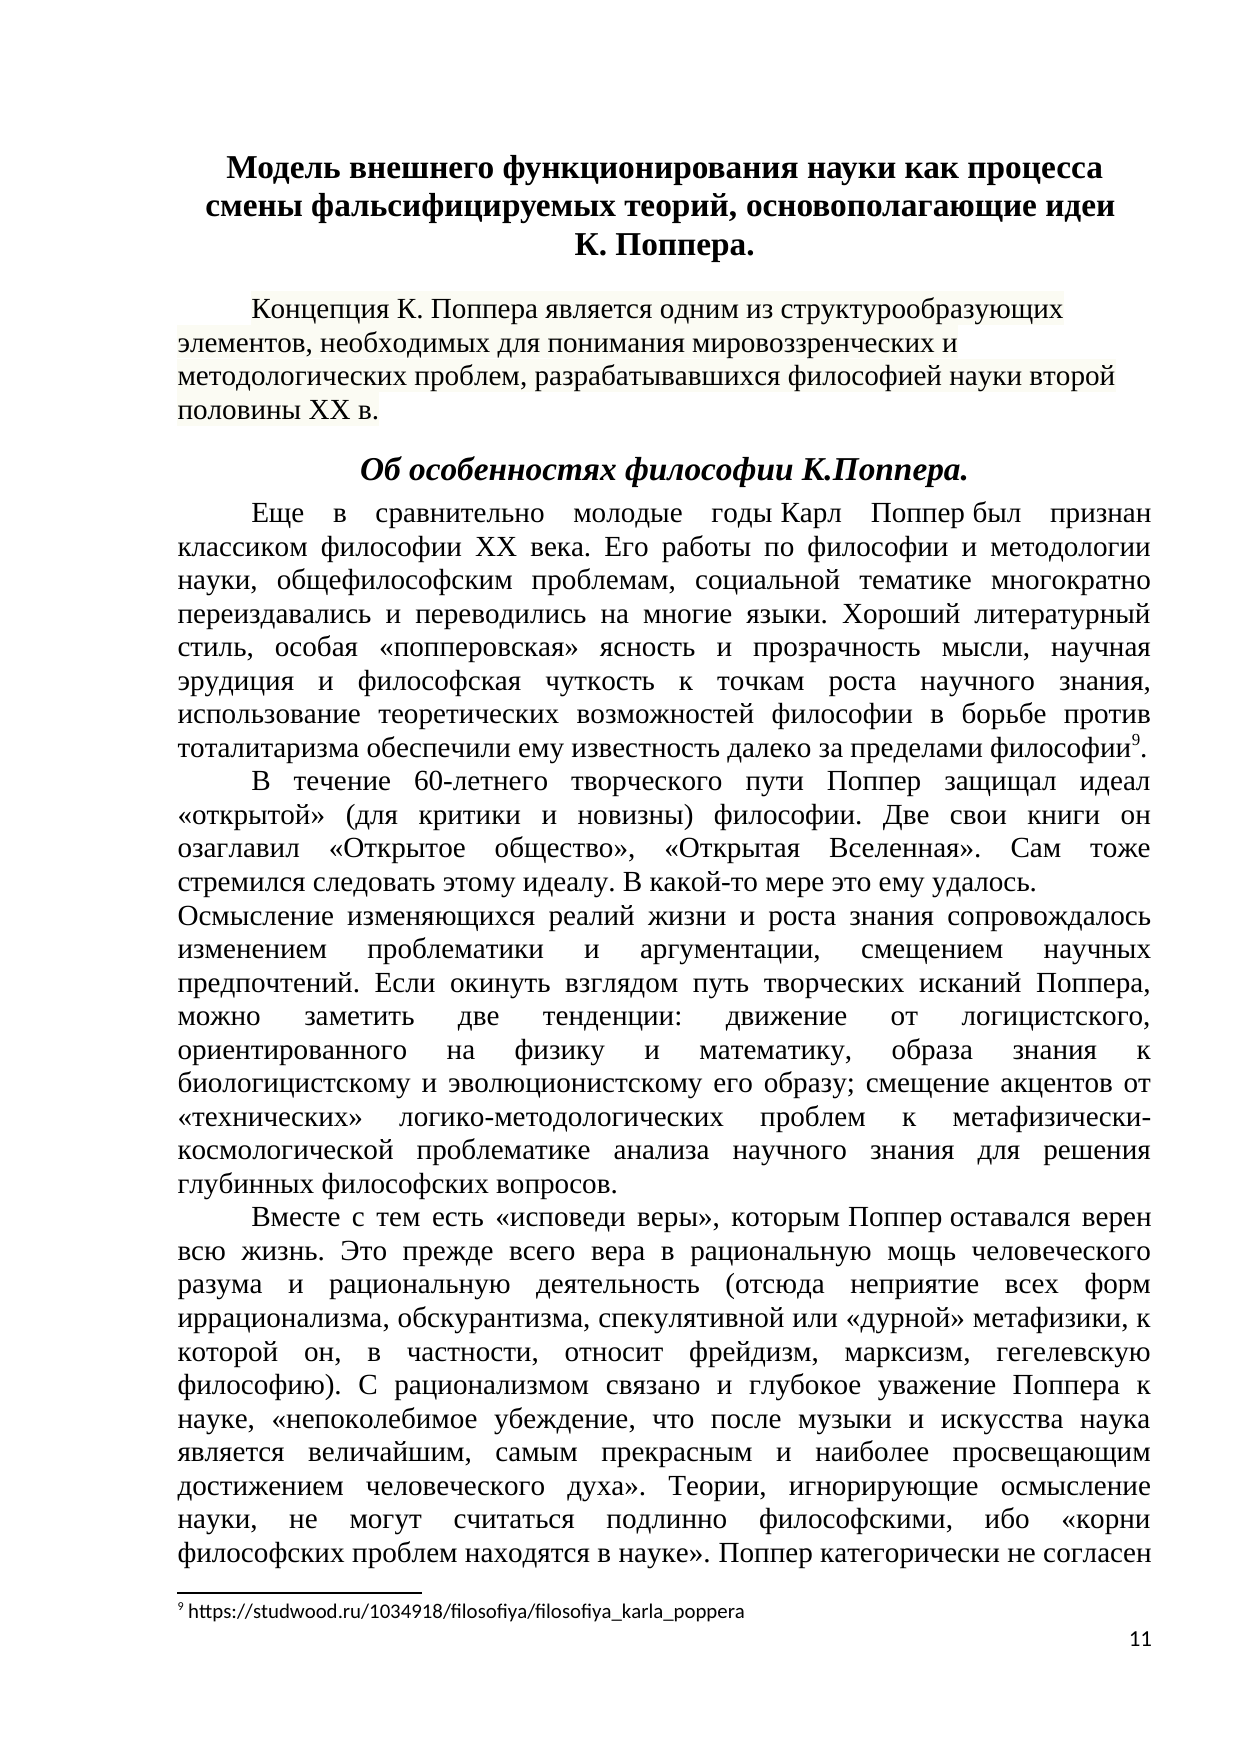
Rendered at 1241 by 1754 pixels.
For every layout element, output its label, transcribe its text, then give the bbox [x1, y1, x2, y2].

text Еще в сравнительно молодые годы Карл Поппер был признан классиком философии XX века. Его работы по философии и методологии науки, общефилософским проблемам, социальной тематике многократно переиздавались и переводились на многие языки. Хороший литературный стиль, особая «попперовская» ясность и прозрачность мысли, научная эрудиция и философская чуткость к точкам роста научного знания, использование теоретических возможностей философии в борьбе против тоталитаризма обеспечили ему известность далеко за пределами философии. [177, 495, 1152, 763]
subtitle Модель внешнего функционирования науки как процесса смены фальсифицируемых теорий, основополагающие идеи К. Поппера. [177, 147, 1152, 262]
text Осмысление изменяющихся реалий жизни и роста знания сопровождалось изменением проблематики и аргументации, смещением научных предпочтений. Если окинуть взглядом путь творческих исканий Поппера, можно заметить две тенденции: движение от логицистского, ориентированного на физику и математику, образа знания к биологицистскому и эволюционистскому его образу; смещение акцентов от «технических» логико-методологических проблем к метафизически-космологической проблематике анализа научного знания для решения глубинных философских вопросов. [177, 898, 1152, 1199]
text Концепция К. Поппера является одним из структурообразующих элементов, необходимых для понимания мировоззренческих и методологических проблем, разрабатывавшихся философией науки второй половины ХХ в. [177, 291, 1152, 426]
subtitle Об особенностях философии К.Поппера. [177, 449, 1152, 487]
text В течение 60-летнего творческого пути Поппер защищал идеал «открытой» (для критики и новизны) философии. Две свои книги он озаглавил «Открытое общество», «Открытая Вселенная». Сам тоже стремился следовать этому идеалу. В какой-то мере это ему удалось. [177, 763, 1152, 898]
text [177, 1199, 1152, 1568]
